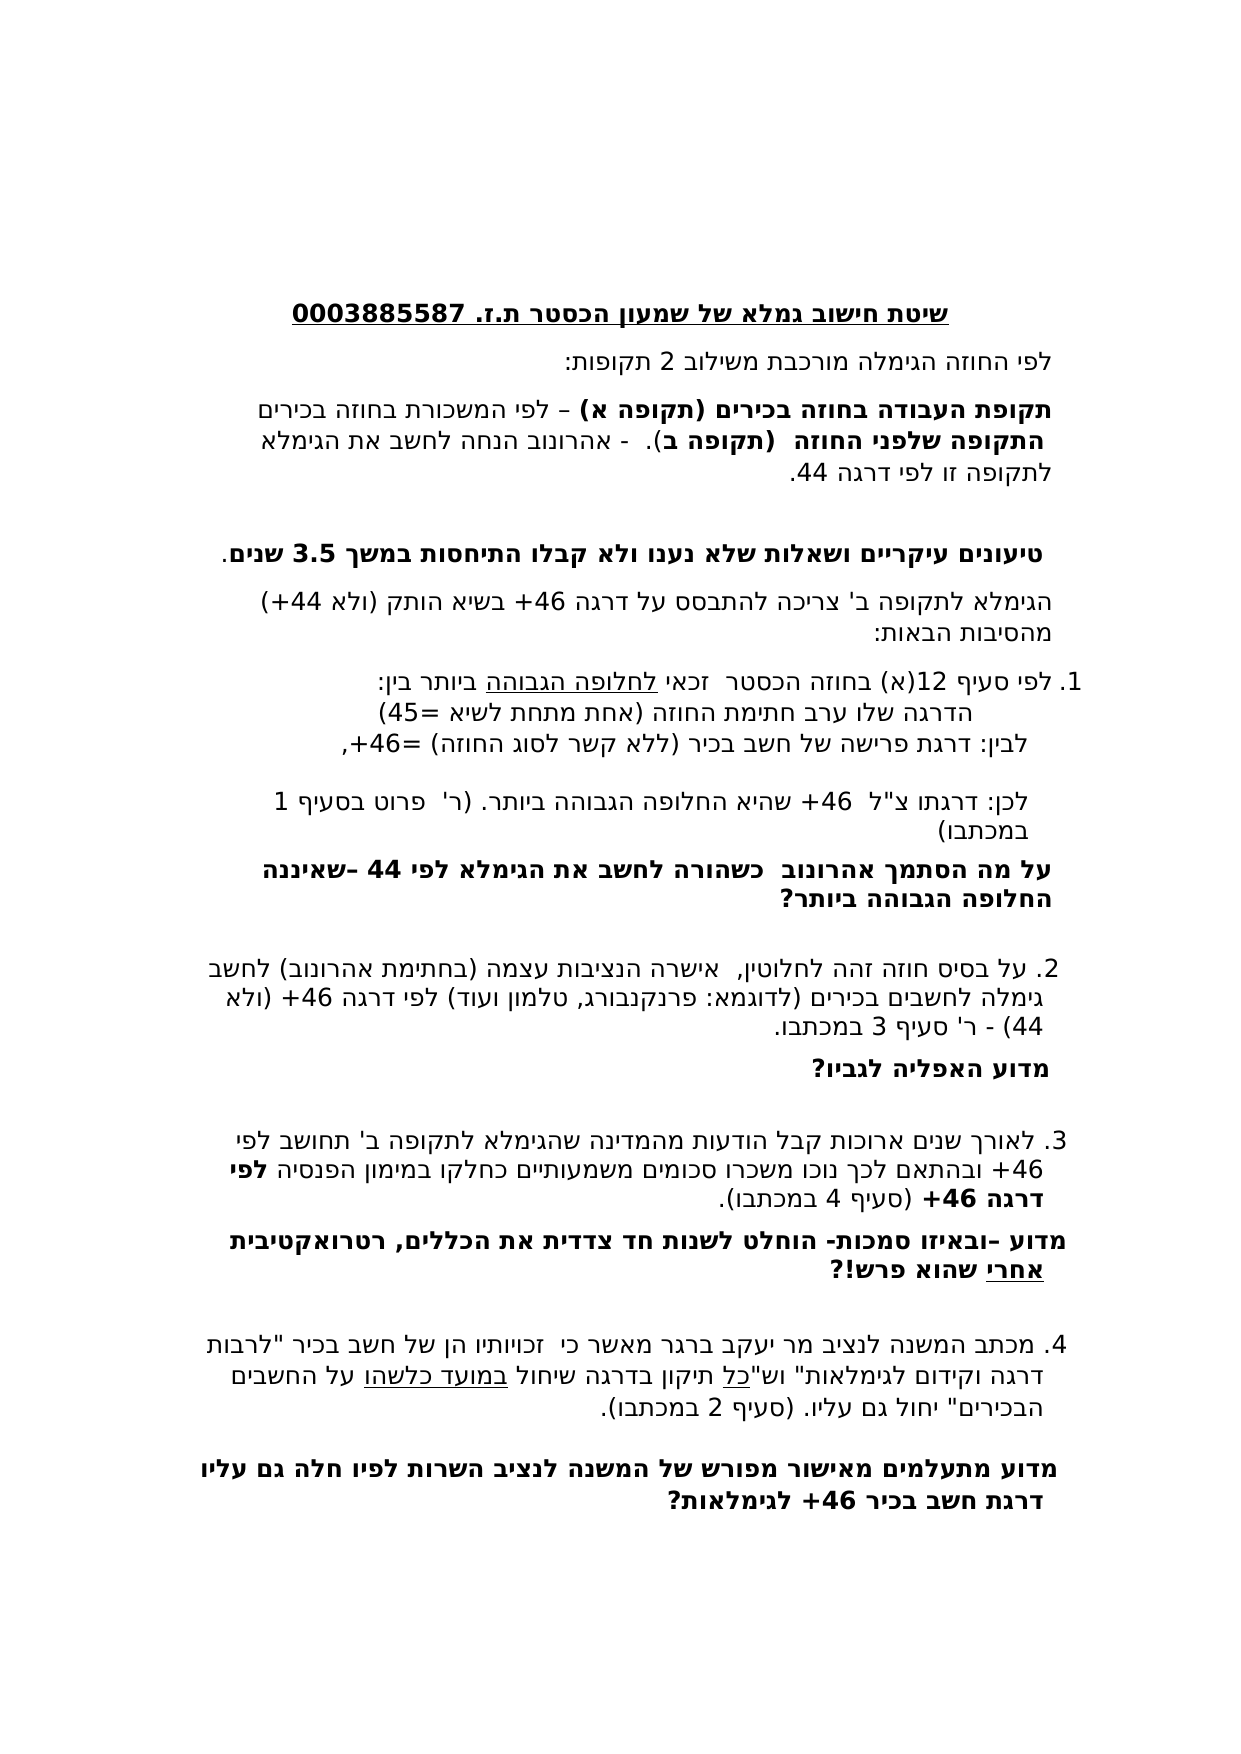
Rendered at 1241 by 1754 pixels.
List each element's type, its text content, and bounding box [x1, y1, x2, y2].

text מדוע מתעלמים מאישור מפורש של המשנה לנציב השרות לפיו חלה גם עליו דרגת חשב בכיר 46+ לגימלאות? [187, 1455, 1067, 1515]
text על מה הסתמך אהרונוב כשהורה לחשב את הגימלא לפי 44 –שאיננה החלופה הגבוהה ביותר? [187, 855, 1053, 914]
text טיעונים עיקריים ושאלות שלא נענו ולא קבלו התיחסות במשך 3.5 שנים. [187, 539, 1053, 568]
text לפי החוזה הגימלה מורכבת משילוב 2 תקופות: [187, 347, 1053, 376]
text 3. לאורך שנים ארוכות קבל הודעות מהמדינה שהגימלא לתקופה ב' תחושב לפי 46+ ובהתאם לכך נוכו משכרו סכומים משמעותיים כחלקו במימון הפנסיה לפי דרגה 46+ (סעיף 4 במכתבו). [187, 1126, 1068, 1214]
list לפי סעיף 12(א) בחוזה הכסטר זכאי לחלופה הגבוהה ביותר בין: [187, 667, 1059, 696]
list לבין: דרגת פרישה של חשב בכיר (ללא קשר לסוג החוזה) =46+, [187, 729, 1029, 759]
list הדרגה שלו ערב חתימת החוזה (אחת מתחת לשיא =45) [187, 698, 1029, 727]
text 2. על בסיס חוזה זהה לחלוטין, אישרה הנציבות עצמה (בחתימת אהרונוב) לחשב גימלה לחשבים בכירים (לדוגמא: פרנקנבורג, טלמון ועוד) לפי דרגה 46+ (ולא 44) - ר' סעיף 3 במכתבו. [187, 954, 1068, 1042]
list לכן: דרגתו צ"ל 46+ שהיא החלופה הגבוהה ביותר. (ר' פרוט בסעיף 1 במכתבו) [187, 787, 1029, 845]
text מדוע האפליה לגביו? [187, 1054, 1068, 1083]
text 4. מכתב המשנה לנציב מר יעקב ברגר מאשר כי זכויותיו הן של חשב בכיר "לרבות דרגה וקידום לגימלאות" וש"כל תיקון בדרגה שיחול במועד כלשהו על החשבים הבכירים" יחול גם עליו. (סעיף 2 במכתבו). [187, 1330, 1068, 1422]
text תקופת העבודה בחוזה בכירים (תקופה א) – לפי המשכורת בחוזה בכירים [187, 395, 1053, 424]
text התקופה שלפני החוזה (תקופה ב). - אהרונוב הנחה לחשב את הגימלא לתקופה זו לפי דרגה 44. [187, 426, 1053, 487]
text מדוע –ובאיזו סמכות- הוחלט לשנות חד צדדית את הכללים, רטרואקטיבית אחרי שהוא פרש!? [187, 1226, 1068, 1285]
text שיטת חישוב גמלא של שמעון הכסטר ת.ז. 0003885587 [187, 299, 1053, 328]
text הגימלא לתקופה ב' צריכה להתבסס על דרגה 46+ בשיא הותק (ולא 44+) מהסיבות הבאות: [187, 587, 1053, 648]
